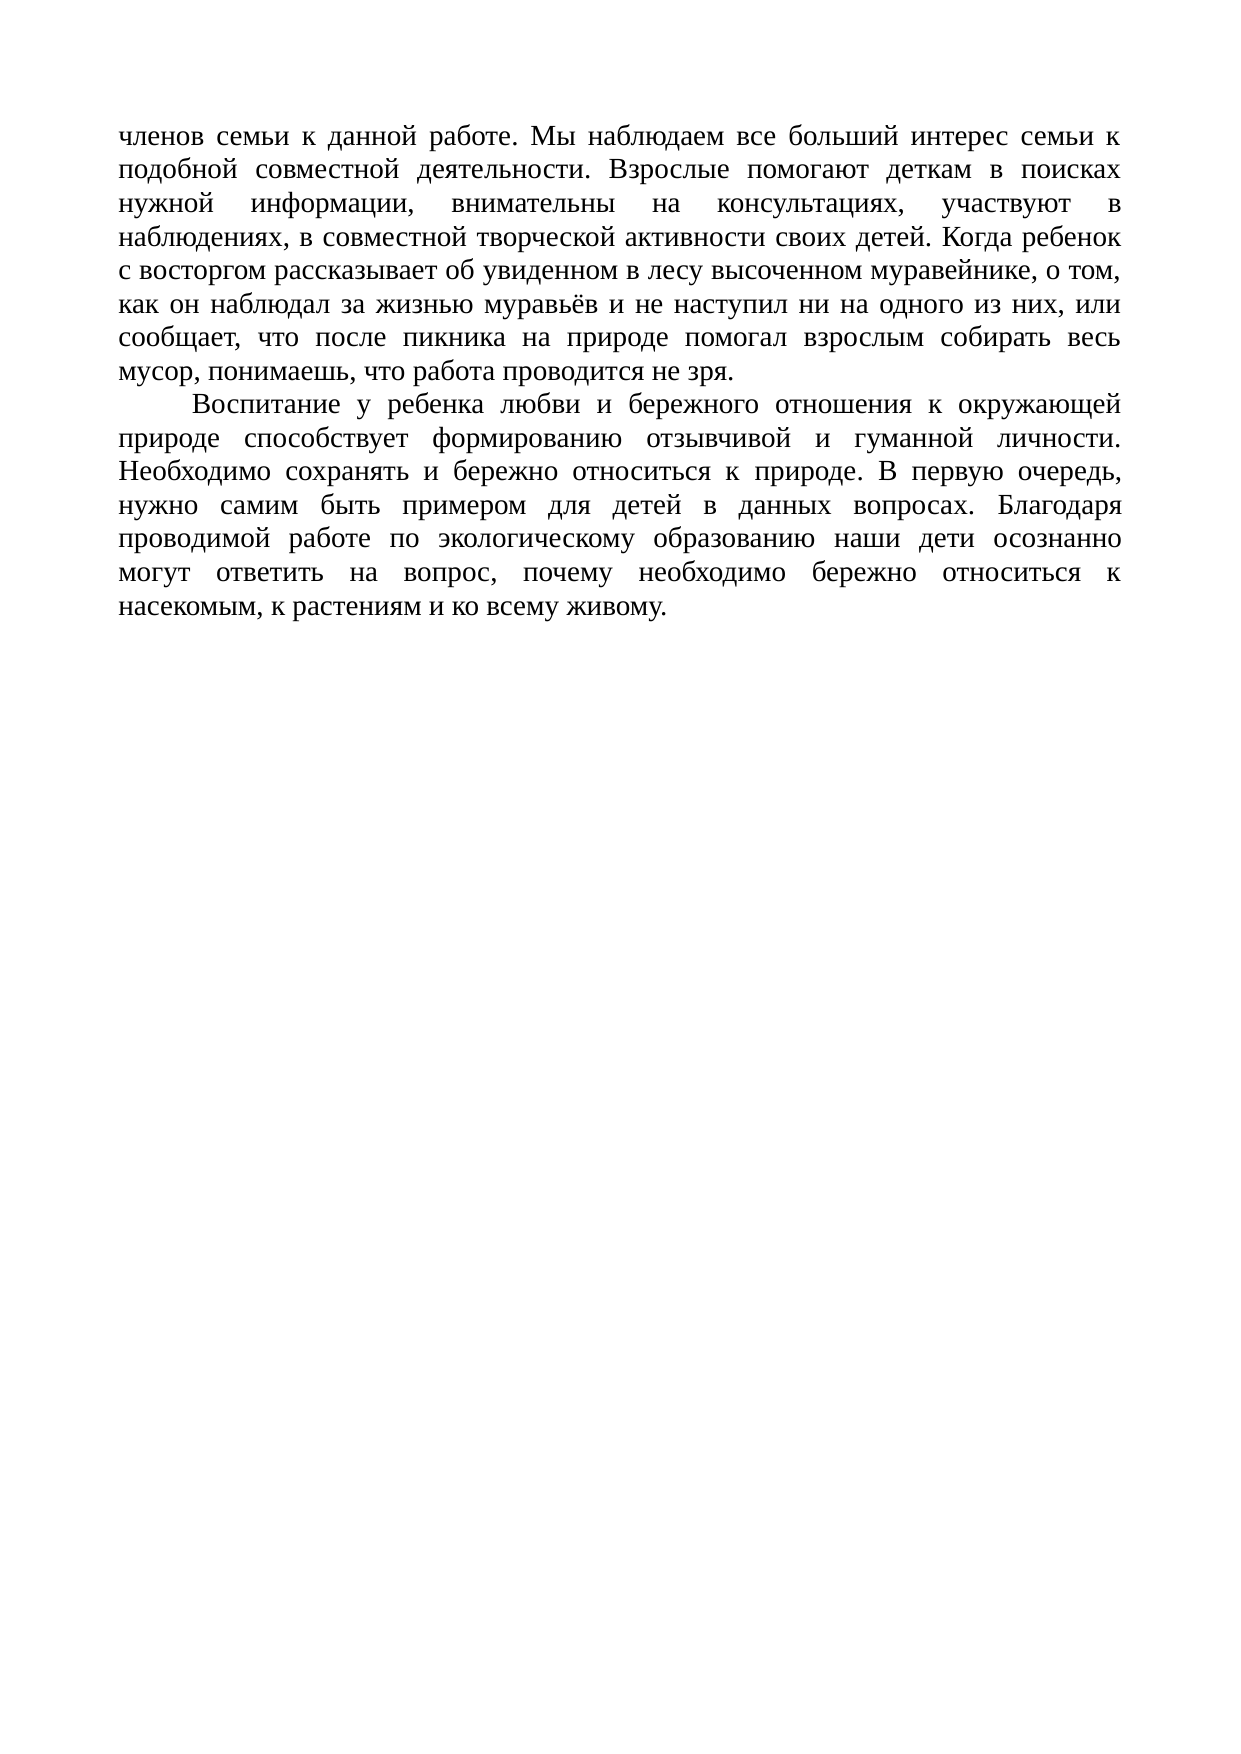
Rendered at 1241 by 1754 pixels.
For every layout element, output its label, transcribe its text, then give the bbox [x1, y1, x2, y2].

text Воспитание у ребенка любви и бережного отношения к окружающей природе способствует формированию отзывчивой и гуманной личности. Необходимо сохранять и бережно относиться к природе. В первую очередь, нужно самим быть примером для детей в данных вопросах. Благодаря проводимой работе по экологическому образованию наши дети осознанно могут ответить на вопрос, почему необходимо бережно относиться к насекомым, к растениям и ко всему живому. [118, 386, 1122, 621]
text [118, 118, 1122, 386]
